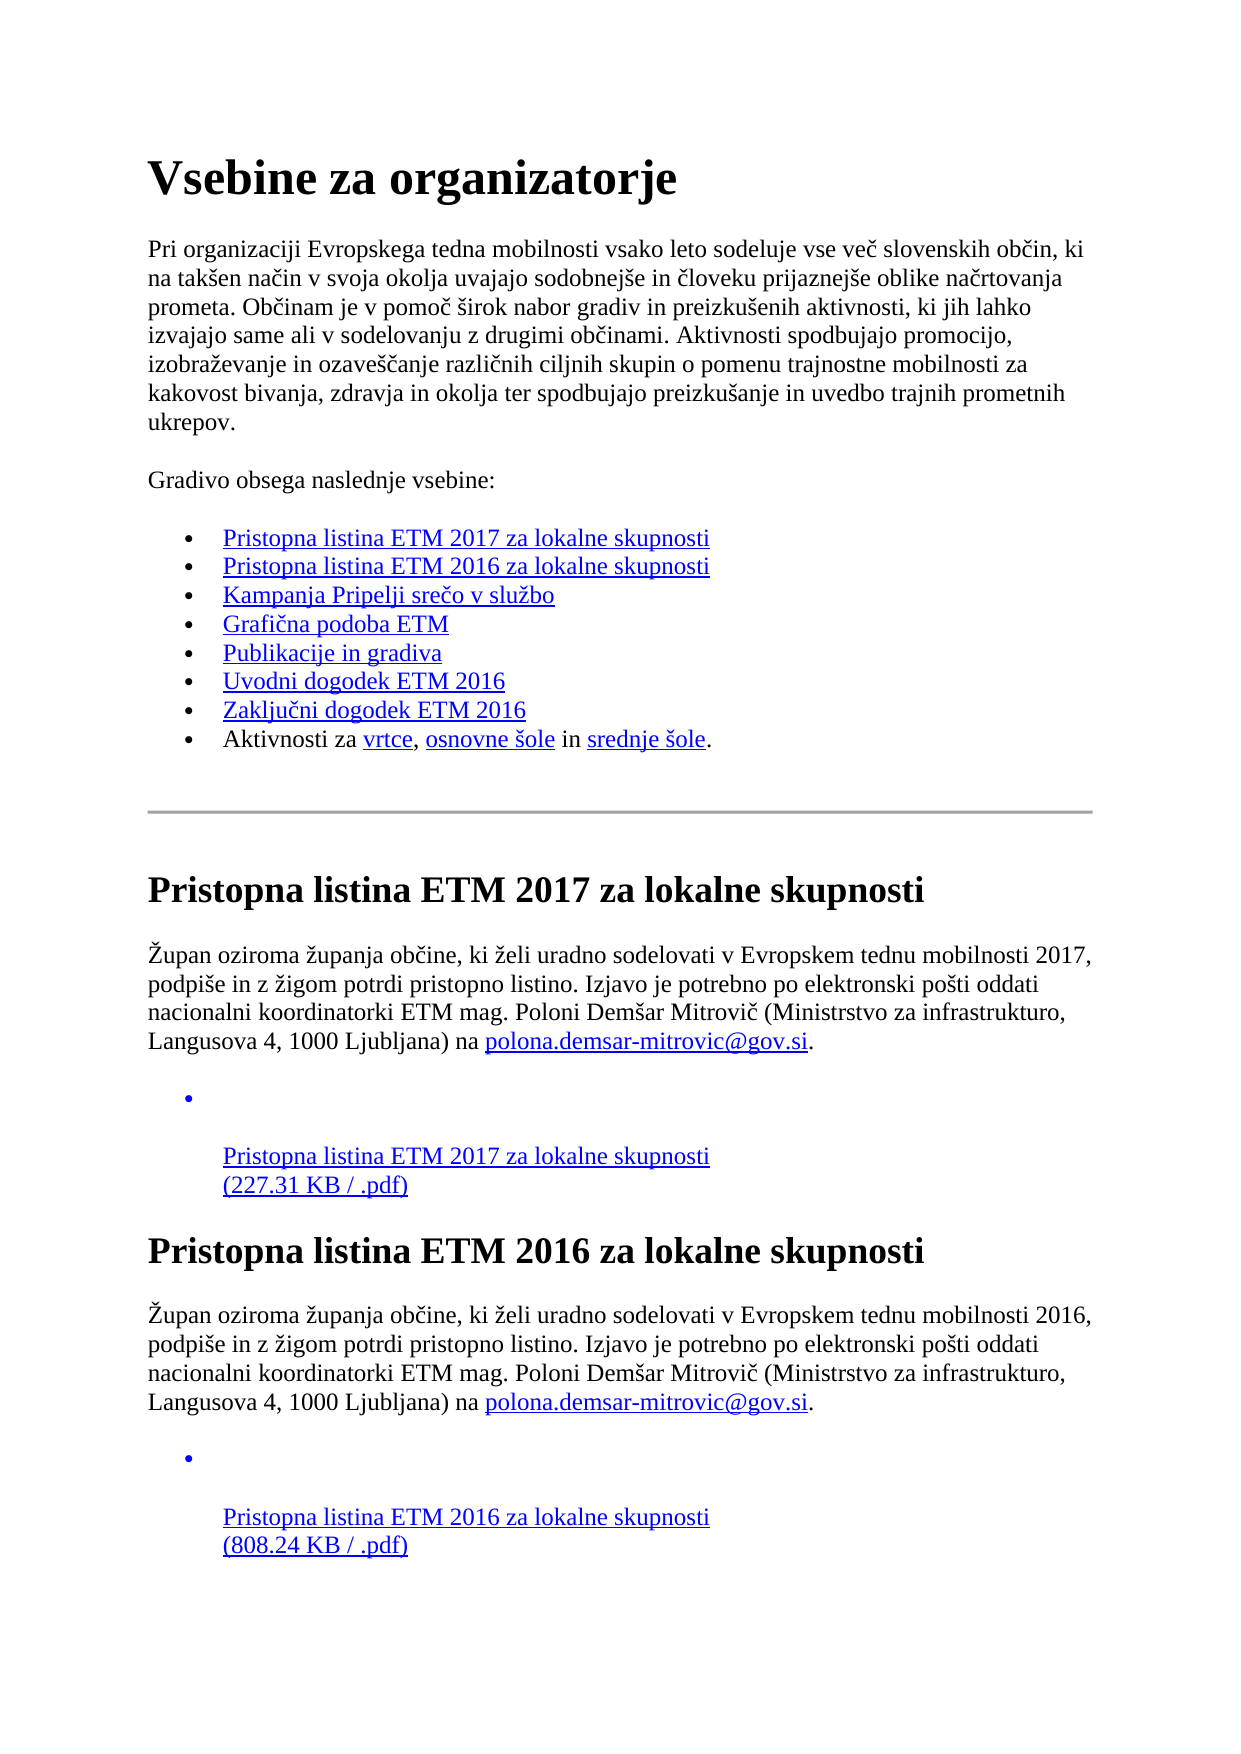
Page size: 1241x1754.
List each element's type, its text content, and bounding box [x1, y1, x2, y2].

text Župan oziroma županja občine, ki želi uradno sodelovati v Evropskem tednu mobilnosti 2016, podpiše in z žigom potrdi pristopno listino. Izjavo je potrebno po elektronski pošti oddati nacionalni koordinatorki ETM mag. Poloni Demšar Mitrovič (Ministrstvo za infrastrukturo, Langusova 4, 1000 Ljubljana) na polona.demsar-mitrovic@gov.si. [148, 1300, 1093, 1415]
text Vsebine za organizatorje [148, 148, 1093, 205]
text Župan oziroma županja občine, ki želi uradno sodelovati v Evropskem tednu mobilnosti 2017, podpiše in z žigom potrdi pristopno listino. Izjavo je potrebno po elektronski pošti oddati nacionalni koordinatorki ETM mag. Poloni Demšar Mitrovič (Ministrstvo za infrastrukturo, Langusova 4, 1000 Ljubljana) na polona.demsar-mitrovic@gov.si. [148, 940, 1093, 1055]
list Zaključni dogodek ETM 2016 [185, 695, 1093, 724]
list Grafična podoba ETM [185, 609, 1093, 638]
list Aktivnosti za vrtce, osnovne šole in srednje šole. [185, 724, 1093, 753]
text Pristopna listina ETM 2016 za lokalne skupnosti [148, 1228, 1093, 1271]
text Pristopna listina ETM 2017 za lokalne skupnosti (227.31 KB / .pdf) [223, 1141, 1093, 1199]
text Pri organizaciji Evropskega tedna mobilnosti vsako leto sodeluje vse več slovenskih občin, ki na takšen način v svoja okolja uvajajo sodobnejše in človeku prijaznejše oblike načrtovanja prometa. Občinam je v pomoč širok nabor gradiv in preizkušenih aktivnosti, ki jih lahko izvajajo same ali v sodelovanju z drugimi občinami. Aktivnosti spodbujajo promocijo, izobraževanje in ozaveščanje različnih ciljnih skupin o pomenu trajnostne mobilnosti za kakovost bivanja, zdravja in okolja ter spodbujajo preizkušanje in uvedbo trajnih prometnih ukrepov. [148, 234, 1093, 436]
list Uvodni dogodek ETM 2016 [185, 666, 1093, 695]
text Gradivo obsega naslednje vsebine: [148, 465, 1093, 493]
list Kampanja Pripelji srečo v službo [185, 580, 1093, 609]
list Pristopna listina ETM 2016 za lokalne skupnosti [185, 551, 1093, 580]
text Pristopna listina ETM 2017 za lokalne skupnosti [148, 868, 1093, 911]
list Pristopna listina ETM 2017 za lokalne skupnosti [185, 523, 1093, 551]
text Pristopna listina ETM 2016 za lokalne skupnosti (808.24 KB / .pdf) [223, 1502, 1093, 1559]
list Publikacije in gradiva [185, 638, 1093, 666]
